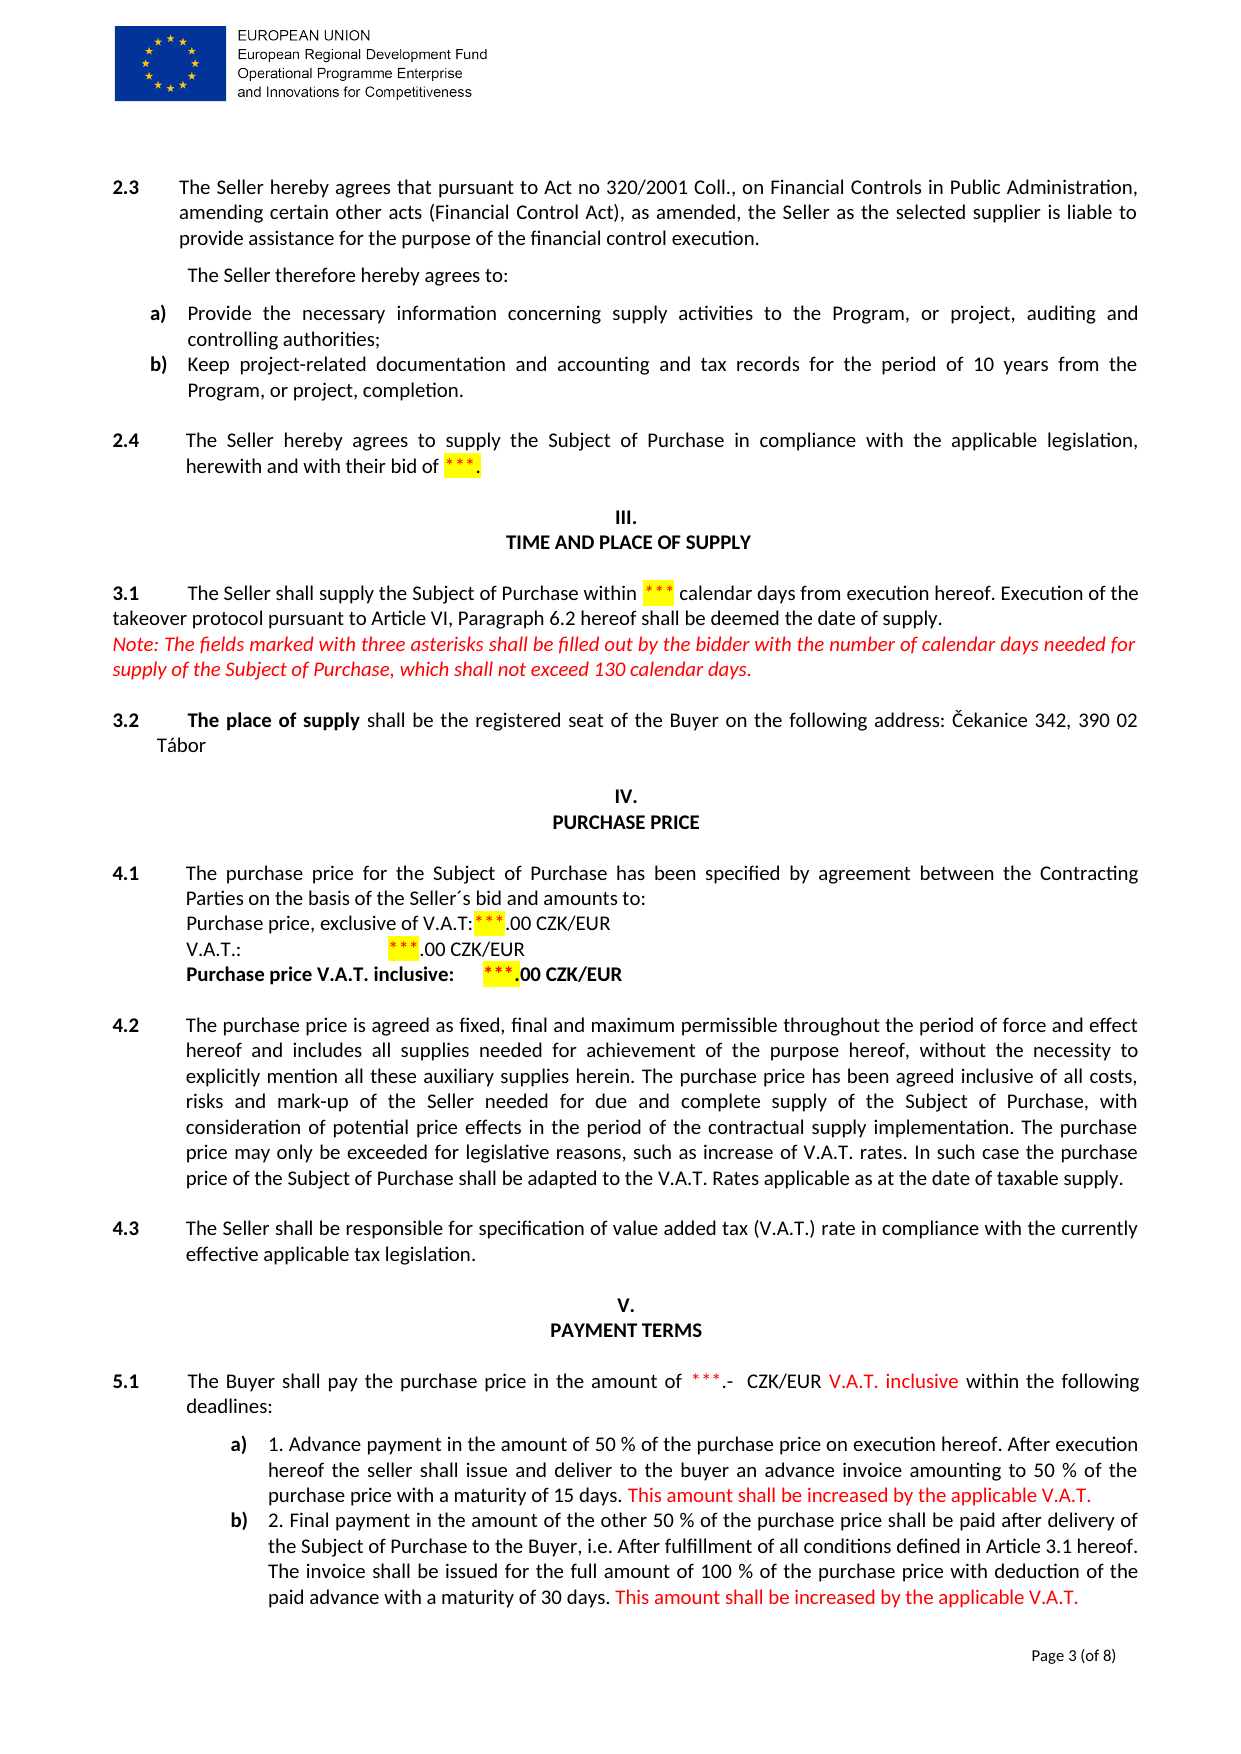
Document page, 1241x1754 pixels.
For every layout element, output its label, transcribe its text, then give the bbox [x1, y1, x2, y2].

text PAYMENT TERMS [112, 1317, 1140, 1343]
text V.A.T.: ***.00 CZK/EUR [112, 936, 388, 961]
text III. [112, 504, 1140, 529]
text Purchase price V.A.T. inclusive: ***.00 CZK/EUR [112, 961, 483, 987]
text Purchase price, exclusive of V.A.T: ***.00 CZK/EUR [505, 911, 1140, 936]
list 1. Advance payment in the amount of 50 % of the purchase price on execution hereof. After execution hereof the seller shall issue and deliver to the buyer an advance invoice amounting to 50 % of the purchase price with a maturity of 15 days. This amount shall be increased by the applicable V.A.T. [230, 1431, 1140, 1508]
picture [112, 23, 491, 108]
list Provide the necessary information concerning supply activities to the Program, or project, auditing and controlling authorities; [150, 301, 1140, 351]
text 4.2 The purchase price is agreed as fixed, final and maximum permissible throughout the period of force and effect hereof and includes all supplies needed for achievement of the purpose hereof, without the necessity to explicitly mention all these auxiliary supplies herein. The purchase price has been agreed inclusive of all costs, risks and mark-up of the Seller needed for due and complete supply of the Subject of Purchase, with consideration of potential price effects in the period of the contractual supply implementation. The purchase price may only be exceeded for legislative reasons, such as increase of V.A.T. rates. In such case the purchase price of the Subject of Purchase shall be adapted to the V.A.T. Rates applicable as at the date of taxable supply. [112, 1012, 1140, 1190]
text V.A.T.: ***.00 CZK/EUR [419, 936, 1140, 961]
text PURCHASE PRICE [112, 809, 1140, 834]
text TIME AND PLACE OF SUPPLY [112, 529, 1140, 555]
text Purchase price, exclusive of V.A.T: ***.00 CZK/EUR [112, 911, 474, 936]
text IV. [112, 783, 1140, 809]
text Note: The fields marked with three asterisks shall be filled out by the bidder with the number of calendar days needed for supply of the Subject of Purchase, which shall not exceed 130 calendar days. [112, 631, 1140, 682]
text 3.2 The place of supply shall be the registered seat of the Buyer on the following address: Čekanice 342, 390 02 Tábor [112, 707, 1140, 758]
list 2. Final payment in the amount of the other 50 % of the purchase price shall be paid after delivery of the Subject of Purchase to the Buyer, i.e. After fulfillment of all conditions defined in Article 3.1 hereof. The invoice shall be issued for the full amount of 100 % of the purchase price with deduction of the paid advance with a maturity of 30 days. This amount shall be increased by the applicable V.A.T. [230, 1508, 1140, 1609]
text V. [112, 1292, 1140, 1317]
text 2.3 The Seller hereby agrees that pursuant to Act no 320/2001 Coll., on Financial Controls in Public Administration, amending certain other acts (Financial Control Act), as amended, the Seller as the selected supplier is liable to provide assistance for the purpose of the financial control execution. [112, 174, 1140, 250]
text 3.1 The Seller shall supply the Subject of Purchase within *** calendar days from execution hereof. Execution of the takeover protocol pursuant to Article VI, Paragraph 6.2 hereof shall be deemed the date of supply. [112, 580, 1140, 631]
list Keep project-related documentation and accounting and tax records for the period of 10 years from the Program, or project, completion. [150, 351, 1140, 402]
text The Seller therefore hereby agrees to: [112, 263, 1140, 288]
list The Buyer shall pay the purchase price in the amount of ***.- CZK/EUR V.A.T. inclusive within the following deadlines: [112, 1368, 1140, 1419]
text 4.3 The Seller shall be responsible for specification of value added tax (V.A.T.) rate in compliance with the currently effective applicable tax legislation. [112, 1216, 1140, 1266]
text Purchase price V.A.T. inclusive: ***.00 CZK/EUR [520, 961, 1140, 987]
text 2.4 The Seller hereby agrees to supply the Subject of Purchase in compliance with the applicable legislation, herewith and with their bid of ***. [112, 428, 1140, 478]
text 4.1 The purchase price for the Subject of Purchase has been specified by agreement between the Contracting Parties on the basis of the Seller´s bid and amounts to: [112, 860, 1140, 911]
